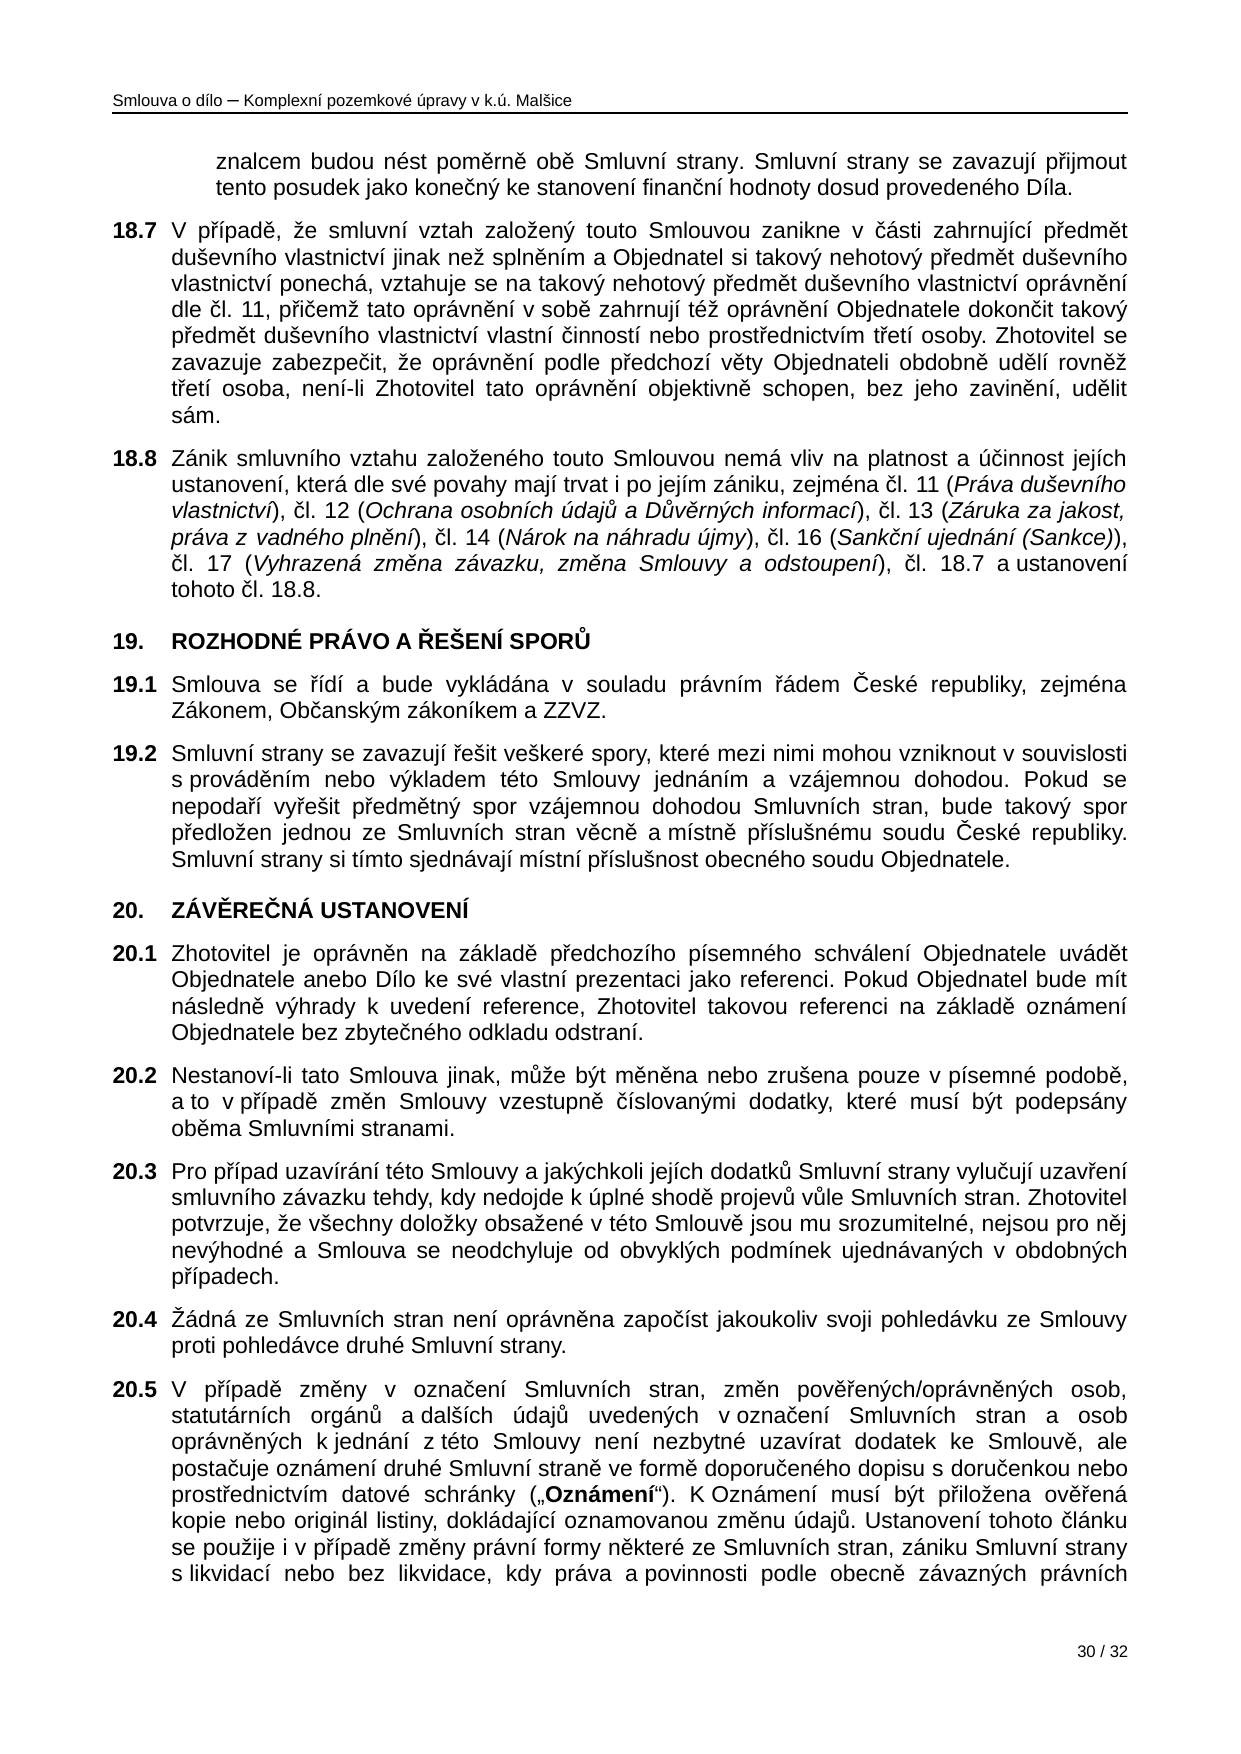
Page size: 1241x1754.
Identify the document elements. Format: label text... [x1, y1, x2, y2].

text Zhotovitel je oprávněn na základě předchozího písemného schválení Objednatele uvádět Objednatele anebo Dílo ke své vlastní prezentaci jako referenci. Pokud Objednatel bude mít následně výhrady k uvedení reference, Zhotovitel takovou referenci na základě oznámení Objednatele bez zbytečného odkladu odstraní. [112, 940, 1128, 1045]
text Pro případ uzavírání této Smlouvy a jakýchkoli jejích dodatků Smluvní strany vylučují uzavření smluvního závazku tehdy, kdy nedojde k úplné shodě projevů vůle Smluvních stran. Zhotovitel potvrzuje, že všechny doložky obsažené v této Smlouvě jsou mu srozumitelné, nejsou pro něj nevýhodné a Smlouva se neodchyluje od obvyklých podmínek ujednávaných v obdobných případech. [112, 1158, 1128, 1289]
text Nestanoví-li tato Smlouva jinak, může být měněna nebo zrušena pouze v písemné podobě, a to v případě změn Smlouvy vzestupně číslovanými dodatky, které musí být podepsány oběma Smluvními stranami. [112, 1062, 1128, 1141]
text Smluvní strany se zavazují řešit veškeré spory, které mezi nimi mohou vzniknout v souvislosti s prováděním nebo výkladem této Smlouvy jednáním a vzájemnou dohodou. Pokud se nepodaří vyřešit předmětný spor vzájemnou dohodou Smluvních stran, bude takový spor předložen jednou ze Smluvních stran věcně a místně příslušnému soudu České republiky. Smluvní strany si tímto sjednávají místní příslušnost obecného soudu Objednatele. [112, 740, 1128, 872]
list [171, 148, 1128, 200]
text Závěrečná ustanovení [112, 897, 1128, 923]
text V případě, že smluvní vztah založený touto Smlouvou zanikne v části zahrnující předmět duševního vlastnictví jinak než splněním a Objednatel si takový nehotový předmět duševního vlastnictví ponechá, vztahuje se na takový nehotový předmět duševního vlastnictví oprávnění dle čl. 11, přičemž tato oprávnění v sobě zahrnují též oprávnění Objednatele dokončit takový předmět duševního vlastnictví vlastní činností nebo prostřednictvím třetí osoby. Zhotovitel se zavazuje zabezpečit, že oprávnění podle předchozí věty Objednateli obdobně udělí rovněž třetí osoba, není-li Zhotovitel tato oprávnění objektivně schopen, bez jeho zavinění, udělit sám. [112, 217, 1128, 428]
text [112, 1376, 1128, 1586]
text Žádná ze Smluvních stran není oprávněna započíst jakoukoliv svoji pohledávku ze Smlouvy proti pohledávce druhé Smluvní strany. [112, 1306, 1128, 1359]
text Zánik smluvního vztahu založeného touto Smlouvou nemá vliv na platnost a účinnost jejích ustanovení, která dle své povahy mají trvat i po jejím zániku, zejména čl. 11 (Práva duševního vlastnictví), čl. 12 (Ochrana osobních údajů a Důvěrných informací), čl. 13 (Záruka za jakost, práva z vadného plnění), čl. 14 (Nárok na náhradu újmy), čl. 16 (Sankční ujednání (Sankce)), čl. 17 (Vyhrazená změna závazku, změna Smlouvy a odstoupení), čl. 18.7 a ustanovení tohoto čl. 18.8. [112, 444, 1128, 603]
text Smlouva se řídí a bude vykládána v souladu právním řádem České republiky, zejména Zákonem, Občanským zákoníkem a ZZVZ. [112, 671, 1128, 723]
text Rozhodné právo a řešení sporů [112, 628, 1128, 654]
